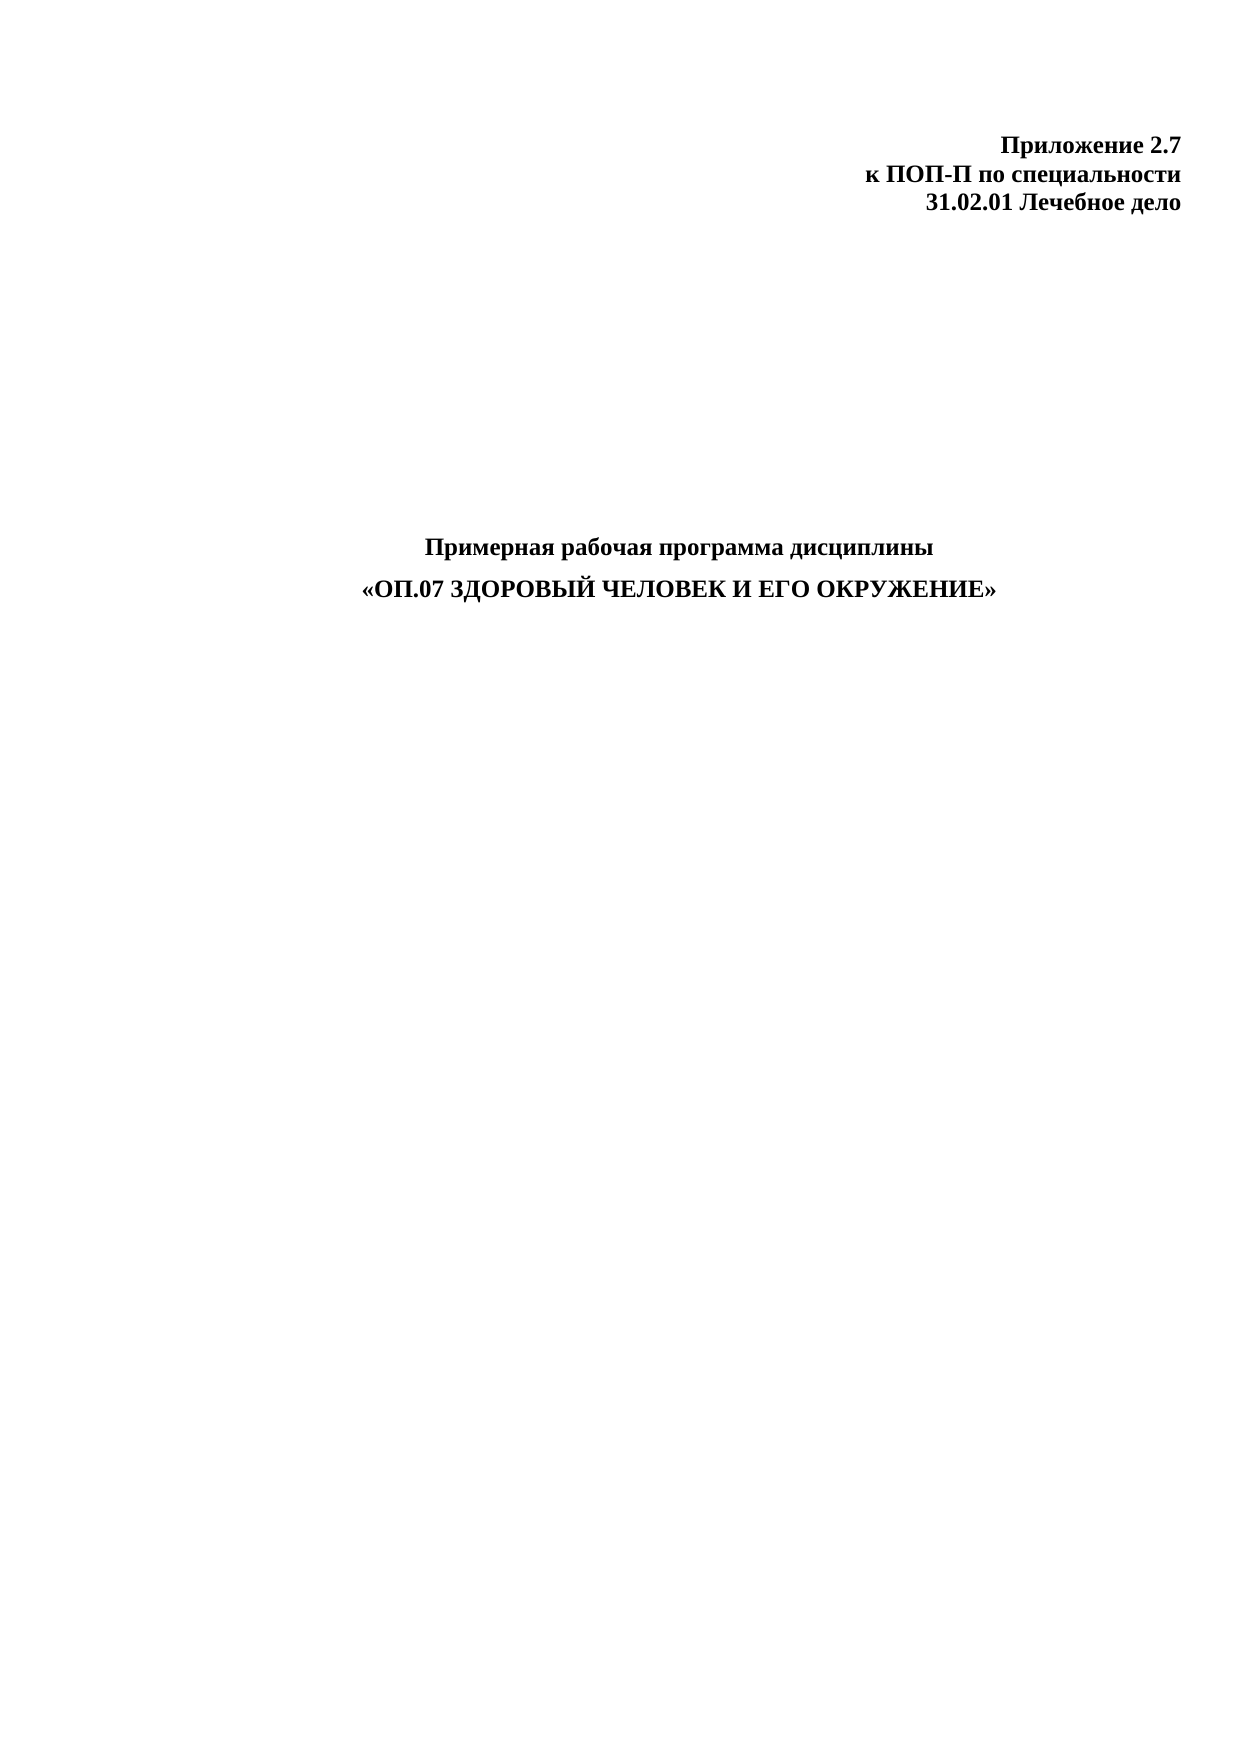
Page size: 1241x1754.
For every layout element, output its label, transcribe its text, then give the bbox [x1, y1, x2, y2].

text 31.02.01 Лечебное дело [177, 187, 1181, 216]
text Примерная рабочая программа дисциплины [177, 532, 1181, 561]
text Приложение 2.7 [177, 130, 1181, 159]
subtitle «ОП.07 ЗДОРОВЫЙ ЧЕЛОВЕК И ЕГО ОКРУЖЕНИЕ» [177, 574, 1181, 602]
text к ПОП-П по специальности [177, 159, 1181, 187]
